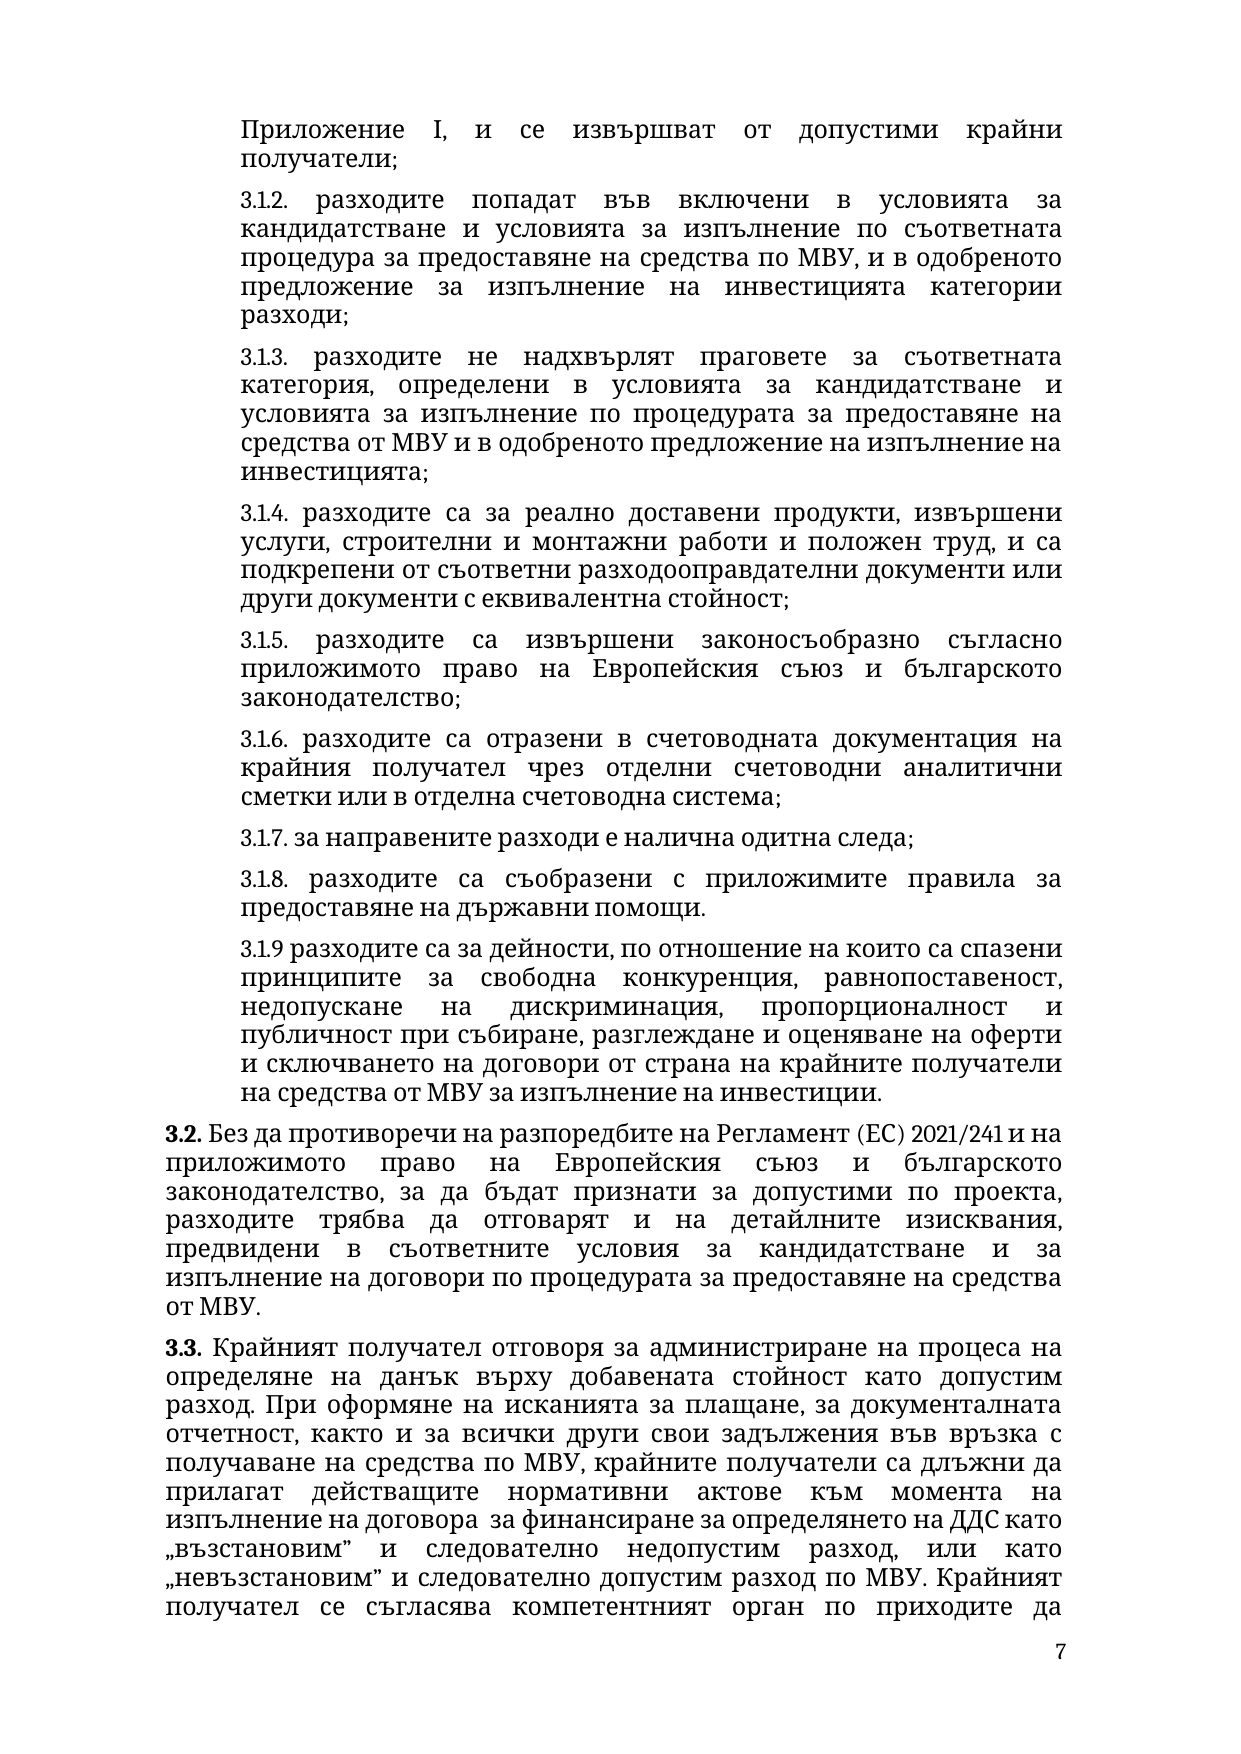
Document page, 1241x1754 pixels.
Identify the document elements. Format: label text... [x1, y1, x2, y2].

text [240, 116, 1063, 174]
text 3.1.8. разходите са съобразени с приложимите правила за предоставяне на държавни помощи. [240, 865, 1063, 923]
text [165, 1334, 1063, 1621]
text 3.1.5. разходите са извършени законосъобразно съгласно приложимото право на Европейския съюз и българското законодателство; [240, 626, 1063, 713]
text 3.1.2. разходите попадат във включени в условията за кандидатстване и условията за изпълнение по съответната процедура за предоставяне на средства по МВУ, и в одобреното предложение за изпълнение на инвестицията категории разходи; [240, 186, 1063, 330]
text 3.1.3. разходите не надхвърлят праговете за съответната категория, определени в условията за кандидатстване и условията за изпълнение по процедурата за предоставяне на средства от МВУ и в одобреното предложение на изпълнение на инвестицията; [240, 343, 1063, 486]
text 3.1.9 разходите са за дейности, по отношение на които са спазени принципите за свободна конкуренция, равнопоставеност, недопускане на дискриминация, пропорционалност и публичност при събиране, разглеждане и оценяване на оферти и сключването на договори от страна на крайните получатели на средства от МВУ за изпълнение на инвестиции. [240, 935, 1063, 1108]
text 3.1.4. разходите са за реално доставени продукти, извършени услуги, строителни и монтажни работи и положен труд, и са подкрепени от съответни разходооправдателни документи или други документи с еквивалентна стойност; [240, 499, 1063, 614]
text 3.2. Без да противоречи на разпоредбите на Регламент (ЕС) 2021/241 и на приложимото право на Европейския съюз и българското законодателство, за да бъдат признати за допустими по проекта, разходите трябва да отговарят и на детайлните изисквания, предвидени в съответните условия за кандидатстване и за изпълнение на договори по процедурата за предоставяне на средства от МВУ. [165, 1120, 1063, 1321]
text 3.1.6. разходите са отразени в счетоводната документация на крайния получател чрез отделни счетоводни аналитични сметки или в отделна счетоводна система; [240, 725, 1063, 811]
text 3.1.7. за направените разходи е налична одитна следа; [240, 824, 1063, 853]
